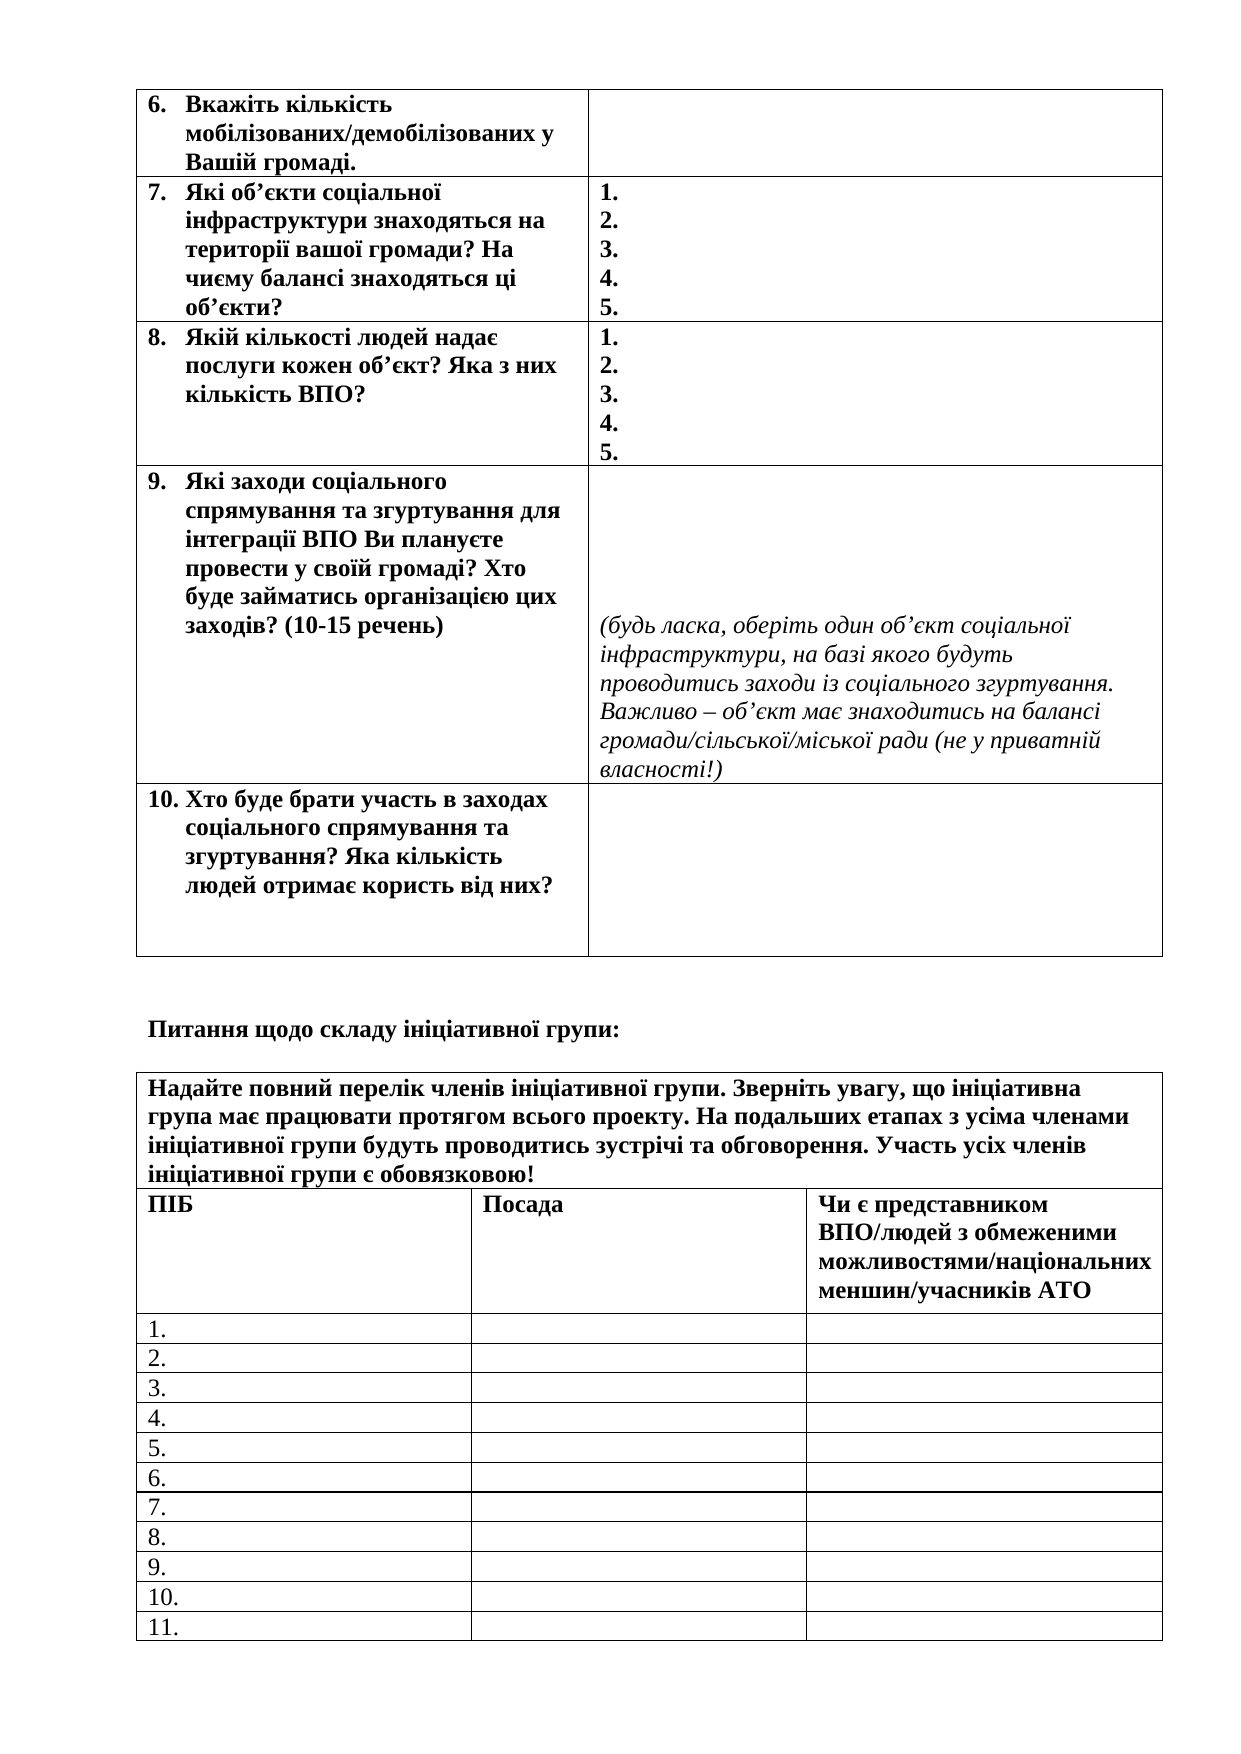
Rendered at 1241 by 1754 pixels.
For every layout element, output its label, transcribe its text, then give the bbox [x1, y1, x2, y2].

table_cell [472, 1612, 806, 1640]
table_cell [472, 1373, 806, 1402]
table_cell [472, 1552, 806, 1581]
table_cell Хто буде брати участь в заходах соціального спрямування та згуртування? Яка кількість людей отримає користь від них? [137, 784, 588, 956]
table_cell 5. [137, 1433, 471, 1462]
table_cell [589, 90, 1162, 176]
table_cell [472, 1522, 806, 1551]
table_cell 10. [137, 1582, 471, 1611]
table_cell ПІБ [137, 1189, 471, 1313]
table_cell Вкажіть кількість мобілізованих/демобілізованих у Вашій громаді. [137, 90, 588, 176]
text Питання щодо складу ініціативної групи: [148, 1014, 1152, 1043]
table_cell [472, 1463, 806, 1491]
table_cell 11. [137, 1612, 471, 1640]
table_cell 3. [137, 1373, 471, 1402]
table_cell [807, 1612, 1162, 1640]
table_cell 9. [137, 1552, 471, 1581]
table_cell [807, 1552, 1162, 1581]
table_cell Які заходи соціального спрямування та згуртування для інтеграції ВПО Ви плануєте провести у своїй громаді? Хто буде займатись організацією цих заходів? (10-15 речень) [137, 466, 588, 783]
table_cell [807, 1433, 1162, 1462]
table_cell [807, 1403, 1162, 1432]
table_cell [472, 1344, 806, 1372]
table_cell Чи є представником ВПО/людей з обмеженими можливостями/національних меншин/учасників АТО [807, 1189, 1162, 1313]
table_cell [807, 1373, 1162, 1402]
table_cell 7. [137, 1493, 471, 1521]
table_cell [807, 1522, 1162, 1551]
table_cell 6. [137, 1463, 471, 1491]
table_cell [807, 1582, 1162, 1611]
table_cell 1. [137, 1314, 471, 1342]
table_cell [589, 784, 1162, 956]
table_cell [472, 1403, 806, 1432]
table_cell [807, 1314, 1162, 1342]
table_cell [472, 1493, 806, 1521]
table_cell Посада [472, 1189, 806, 1313]
table_cell [807, 1493, 1162, 1521]
table_cell Які об’єкти соціальної інфраструктури знаходяться на території вашої громади? На чиєму балансі знаходяться ці об’єкти? [137, 177, 588, 321]
table_cell 2. [137, 1344, 471, 1372]
table_cell [472, 1582, 806, 1611]
table_cell [472, 1433, 806, 1462]
table_cell Якій кількості людей надає послуги кожен об’єкт? Яка з них кількість ВПО? [137, 322, 588, 465]
table_cell 1. 2. 3. 4. 5. [589, 177, 1162, 321]
table_cell 8. [137, 1522, 471, 1551]
table_cell [807, 1463, 1162, 1491]
table_header Надайте повний перелік членів ініціативної групи. Зверніть увагу, що ініціативна група має працювати протягом всього проекту. На подальших етапах з усіма членами ініціативної групи будуть проводитись зустрічі та обговорення. Участь усіх членів ініціативної групи є обовязковою! [137, 1073, 1162, 1188]
table_cell (будь ласка, оберіть один об’єкт соціальної інфраструктури, на базі якого будуть проводитись заходи із соціального згуртування. Важливо – об’єкт має знаходитись на балансі громади/сільської/міської ради (не у приватній власності!) [589, 466, 1162, 783]
table_cell [472, 1314, 806, 1342]
table_cell [807, 1344, 1162, 1372]
table_cell 1. 2. 3. 4. 5. [589, 322, 1162, 465]
table_cell 4. [137, 1403, 471, 1432]
